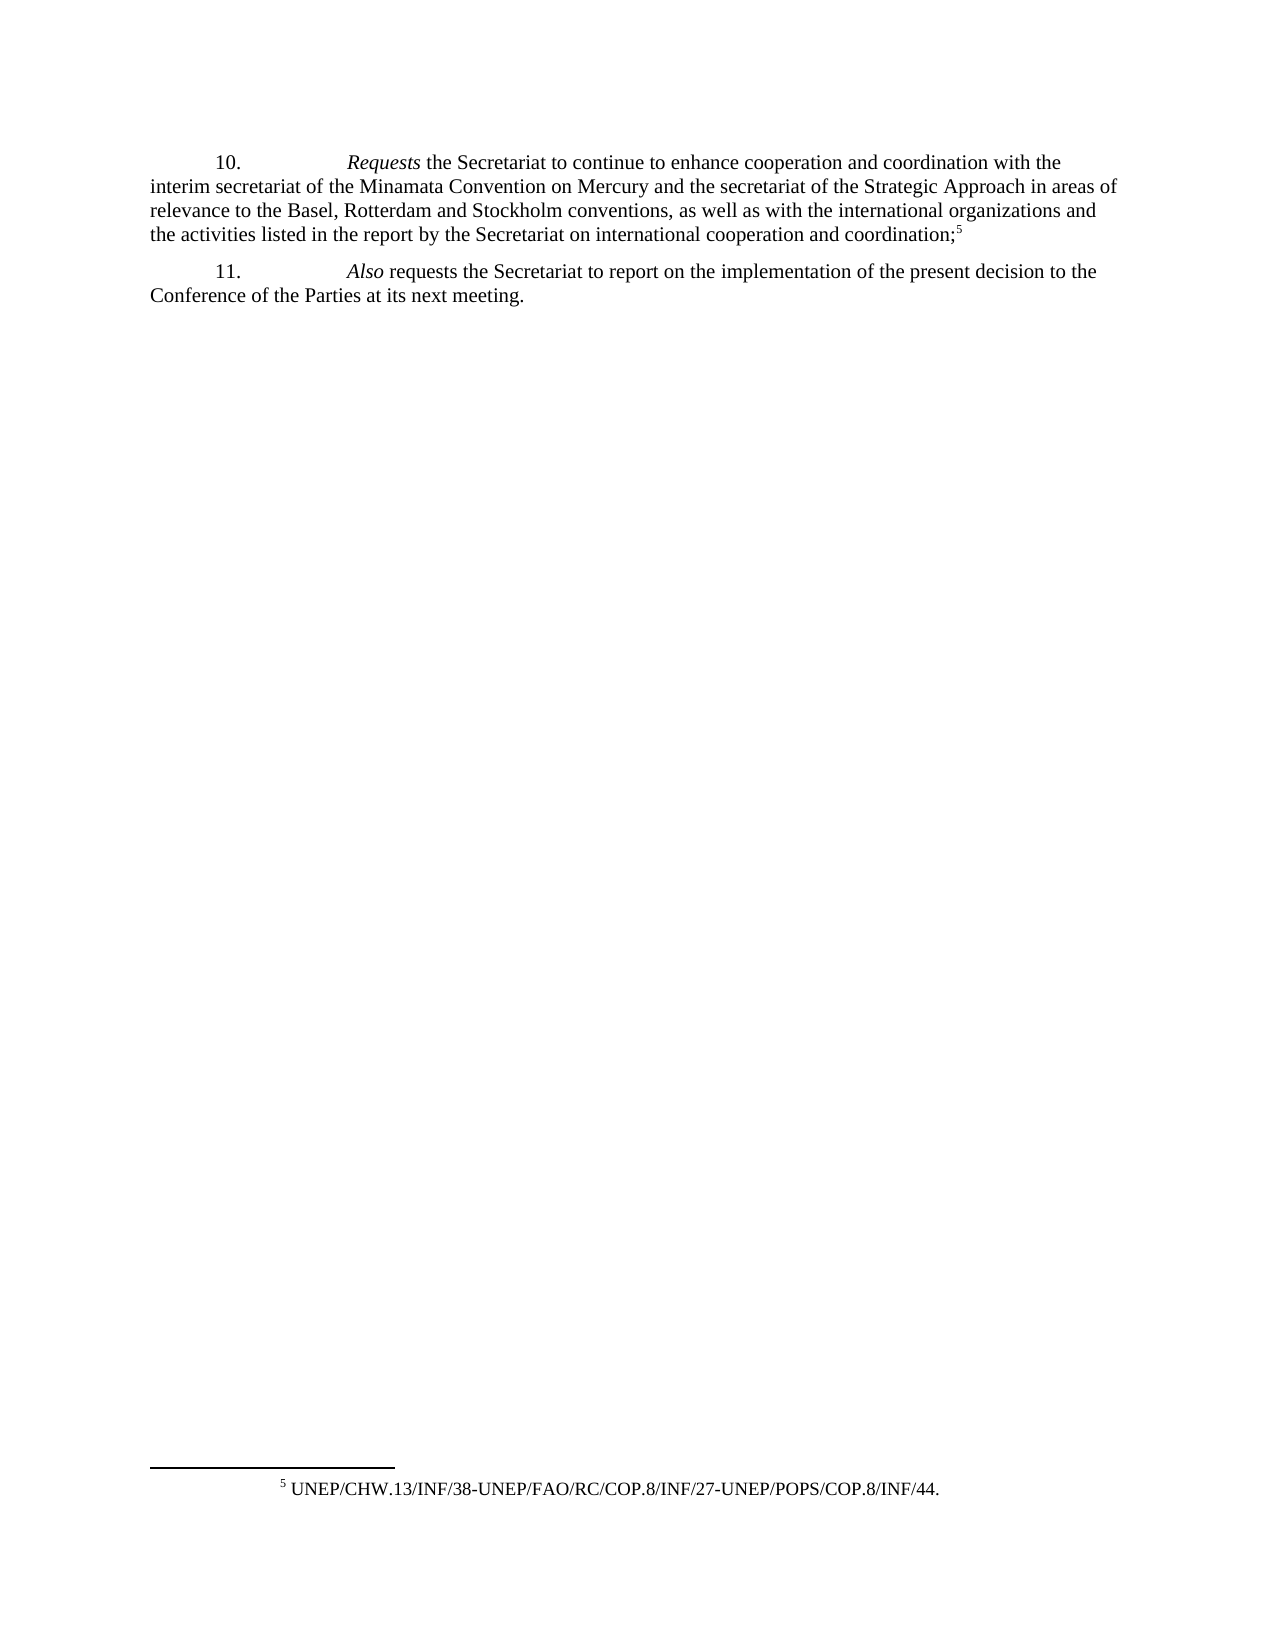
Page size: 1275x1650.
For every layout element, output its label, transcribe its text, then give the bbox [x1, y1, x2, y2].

list Requests the Secretariat to continue to enhance cooperation and coordination with the interim secretariat of the Minamata Convention on Mercury and the secretariat of the Strategic Approach in areas of relevance to the Basel, Rotterdam and Stockholm conventions, as well as with the international organizations and the activities listed in the report by the Secretariat on international cooperation and coordination; [150, 150, 1125, 246]
list Also requests the Secretariat to report on the implementation of the present decision to the Conference of the Parties at its next meeting. [150, 259, 1125, 307]
